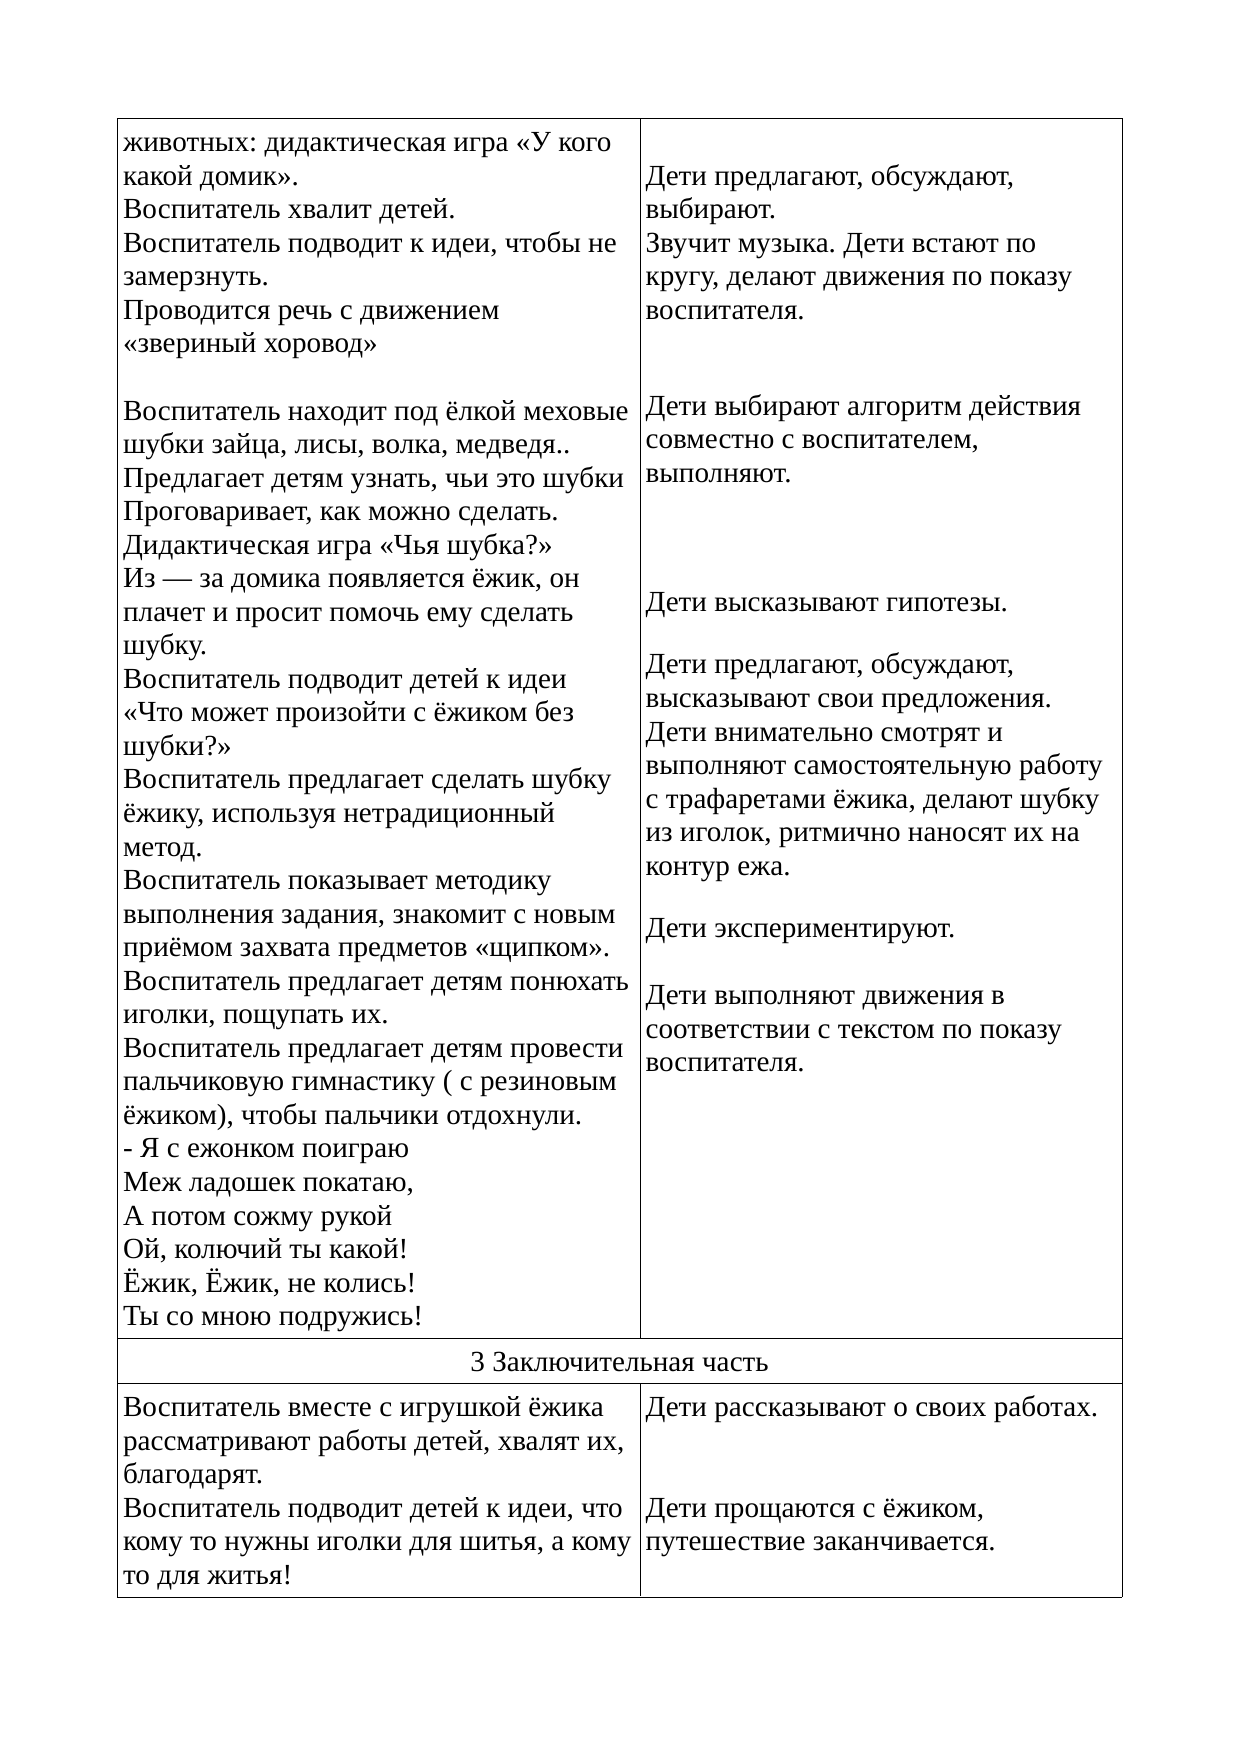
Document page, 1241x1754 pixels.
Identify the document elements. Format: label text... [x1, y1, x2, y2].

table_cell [641, 119, 1122, 1338]
table_cell Дети рассказывают о своих работах. Дети прощаются с ёжиком, путешествие заканчивается. [641, 1384, 1122, 1596]
table_cell 3 Заключительная часть [118, 1339, 1122, 1383]
table_cell Воспитатель вместе с игрушкой ёжика рассматривают работы детей, хвалят их, благодарят. Воспитатель подводит детей к идеи, что кому то нужны иголки для шитья, а кому то для житья! [118, 1384, 640, 1596]
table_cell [118, 119, 640, 1338]
